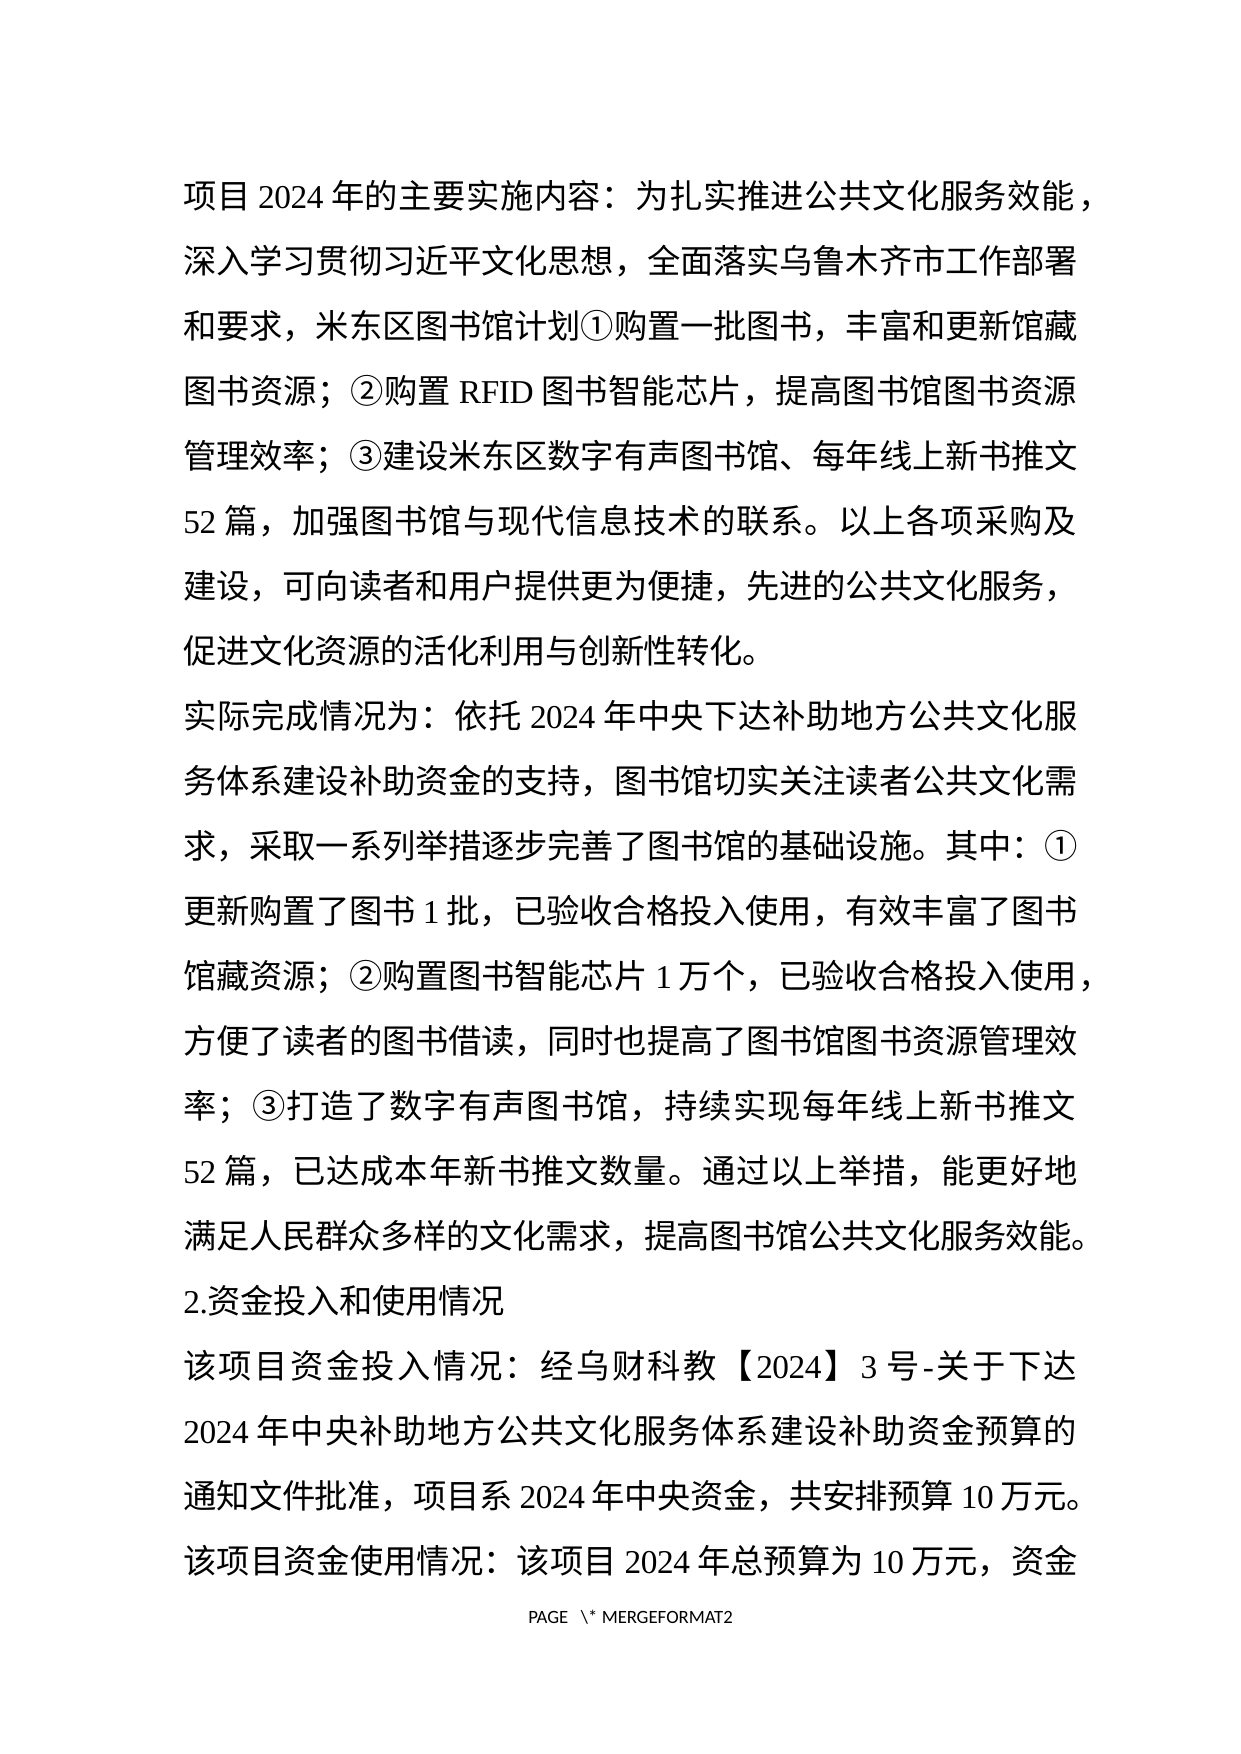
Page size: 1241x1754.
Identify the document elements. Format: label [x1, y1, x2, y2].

text [183, 162, 1078, 1592]
